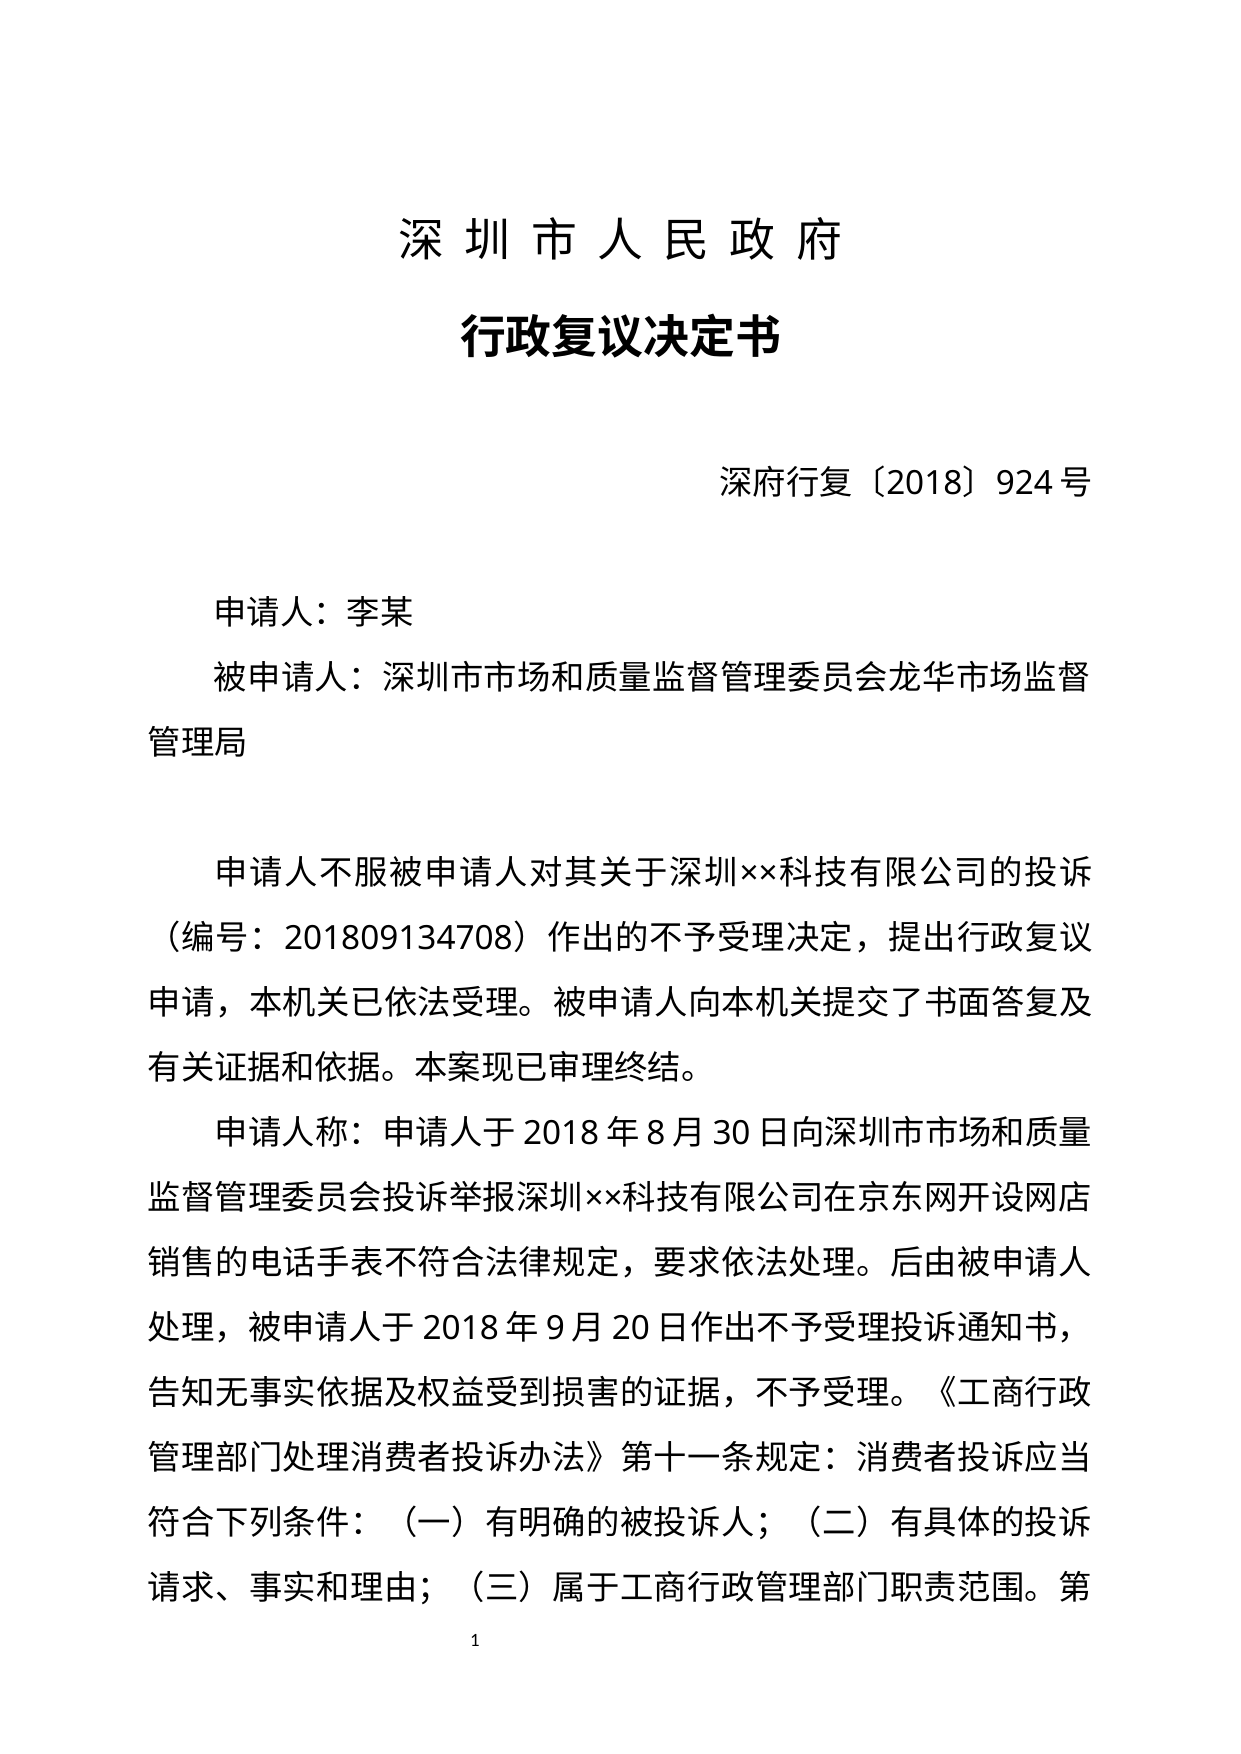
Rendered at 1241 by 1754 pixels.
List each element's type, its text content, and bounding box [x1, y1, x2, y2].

text 被申请人：深圳市市场和质量监督管理委员会龙华市场监督管理局 [148, 642, 1093, 772]
text 深 圳 市 人 民 政 府 [148, 187, 1093, 285]
text 深府行复〔2018〕924号 [148, 447, 1093, 512]
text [148, 1097, 1093, 1617]
text 申请人：李某 [148, 577, 1093, 642]
text 行政复议决定书 [148, 285, 1093, 382]
text 申请人不服被申请人对其关于深圳××科技有限公司的投诉（编号：201809134708）作出的不予受理决定，提出行政复议申请，本机关已依法受理。被申请人向本机关提交了书面答复及有关证据和依据。本案现已审理终结。 [148, 837, 1093, 1097]
